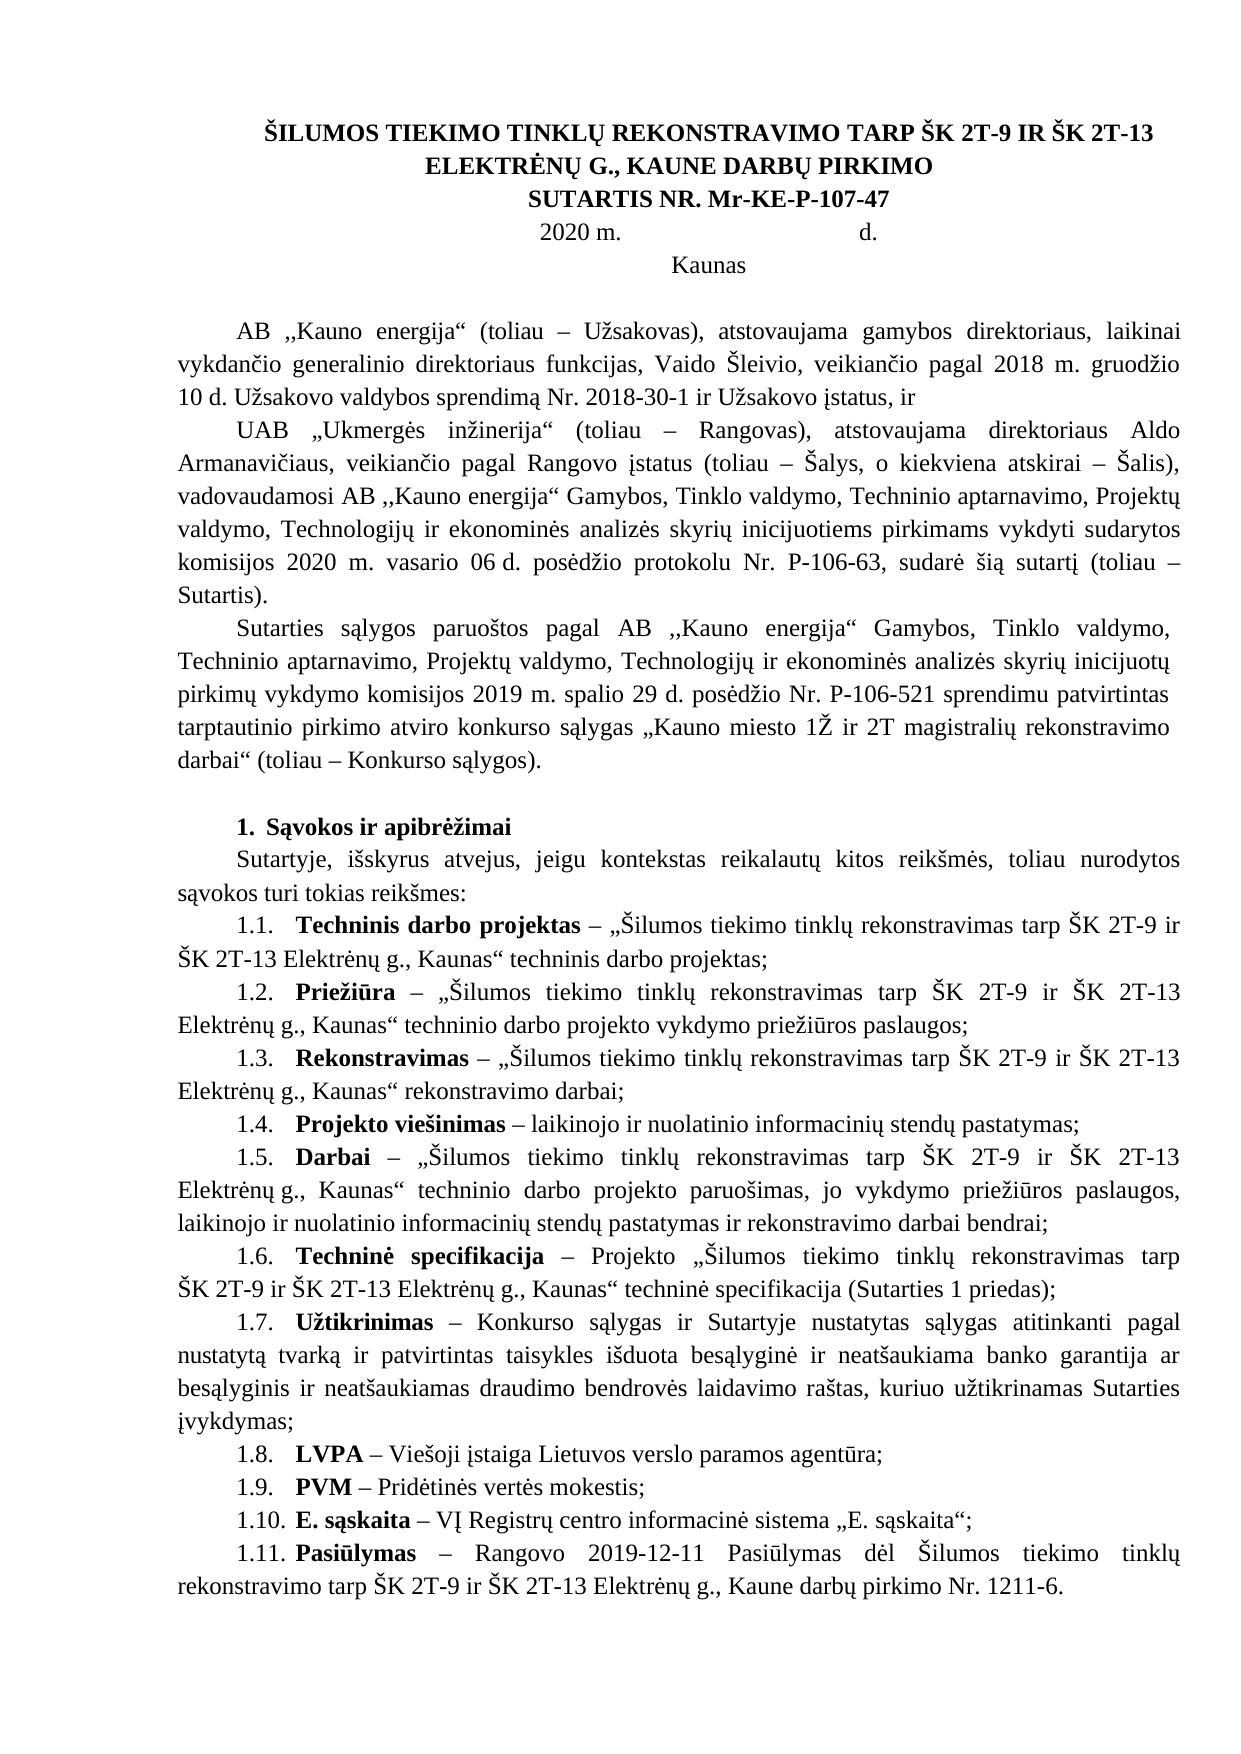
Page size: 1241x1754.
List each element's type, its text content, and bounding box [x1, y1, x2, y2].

text AB ,,Kauno energija“ (toliau – Užsakovas), atstovaujama gamybos direktoriaus, laikinai vykdančio generalinio direktoriaus funkcijas, Vaido Šleivio, veikiančio pagal 2018 m. gruodžio 10 d. Užsakovo valdybos sprendimą Nr. 2018-30-1 ir Užsakovo įstatus, ir [177, 316, 1181, 411]
list Priežiūra – „Šilumos tiekimo tinklų rekonstravimas tarp ŠK 2T-9 ir ŠK 2T-13 Elektrėnų g., Kaunas“ techninio darbo projekto vykdymo priežiūros paslaugos; [177, 977, 1181, 1038]
list Sąvokos ir apibrėžimai [177, 812, 1181, 840]
list LVPA – Viešoji įstaiga Lietuvos verslo paramos agentūra; [177, 1439, 1181, 1468]
list PVM – Pridėtinės vertės mokestis; [177, 1472, 1181, 1501]
list Techninė specifikacija – Projekto „Šilumos tiekimo tinklų rekonstravimas tarp ŠK 2T-9 ir ŠK 2T-13 Elektrėnų g., Kaunas“ techninė specifikacija (Sutarties 1 priedas); [177, 1241, 1181, 1303]
list Techninis darbo projektas – „Šilumos tiekimo tinklų rekonstravimas tarp ŠK 2T-9 ir ŠK 2T-13 Elektrėnų g., Kaunas“ techninis darbo projektas; [177, 911, 1181, 972]
text Sutartyje, išskyrus atvejus, jeigu kontekstas reikalautų kitos reikšmės, toliau nurodytos sąvokos turi tokias reikšmes: [177, 844, 1181, 906]
list Projekto viešinimas – laikinojo ir nuolatinio informacinių stendų pastatymas; [177, 1109, 1181, 1137]
text Kaunas [177, 250, 1181, 279]
list E. sąskaita – VĮ Registrų centro informacinė sistema „E. sąskaita“; [177, 1505, 1181, 1534]
text 2020 m. d. [177, 217, 1181, 246]
text UAB „Ukmergės inžinerija“ (toliau – Rangovas), atstovaujama direktoriaus Aldo Armanavičiaus, veikiančio pagal Rangovo įstatus (toliau – Šalys, o kiekviena atskirai – Šalis), vadovaudamosi AB ,,Kauno energija“ Gamybos, Tinklo valdymo, Techninio aptarnavimo, Projektų valdymo, Technologijų ir ekonominės analizės skyrių inicijuotiems pirkimams vykdyti sudarytos komisijos 2020 m. vasario 06 d. posėdžio protokolu Nr. P-106-63, sudarė šią sutartį (toliau – Sutartis). [177, 415, 1181, 609]
text ŠILUMOS TIEKIMO TINKLŲ REKONSTRAVIMO TARP ŠK 2T-9 ir ŠK 2T-13 elektrėnų g., KAUNE DARBŲ PIRKIMO [177, 118, 1181, 180]
list Darbai – „Šilumos tiekimo tinklų rekonstravimas tarp ŠK 2T-9 ir ŠK 2T-13 Elektrėnų g., Kaunas“ techninio darbo projekto paruošimas, jo vykdymo priežiūros paslaugos, laikinojo ir nuolatinio informacinių stendų pastatymas ir rekonstravimo darbai bendrai; [177, 1142, 1181, 1237]
text sutartis Nr. mr-KE-P-107-47 [177, 184, 1181, 213]
list Užtikrinimas – Konkurso sąlygas ir Sutartyje nustatytas sąlygas atitinkanti pagal nustatytą tvarką ir patvirtintas taisykles išduota besąlyginė ir neatšaukiama banko garantija ar besąlyginis ir neatšaukiamas draudimo bendrovės laidavimo raštas, kuriuo užtikrinamas Sutarties įvykdymas; [177, 1307, 1181, 1435]
text Sutarties sąlygos paruoštos pagal AB ,,Kauno energija“ Gamybos, Tinklo valdymo, Techninio aptarnavimo, Projektų valdymo, Technologijų ir ekonominės analizės skyrių inicijuotų pirkimų vykdymo komisijos 2019 m. spalio 29 d. posėdžio Nr. P-106-521 sprendimu patvirtintas tarptautinio pirkimo atviro konkurso sąlygas „Kauno miesto 1Ž ir 2T magistralių rekonstravimo darbai“ (toliau – Konkurso sąlygos). [177, 613, 1171, 774]
list Pasiūlymas – Rangovo 2019-12-11 Pasiūlymas dėl Šilumos tiekimo tinklų rekonstravimo tarp ŠK 2T-9 ir ŠK 2T-13 Elektrėnų g., Kaune darbų pirkimo Nr. 1211-6. [177, 1538, 1181, 1600]
list Rekonstravimas – „Šilumos tiekimo tinklų rekonstravimas tarp ŠK 2T-9 ir ŠK 2T-13 Elektrėnų g., Kaunas“ rekonstravimo darbai; [177, 1043, 1181, 1104]
